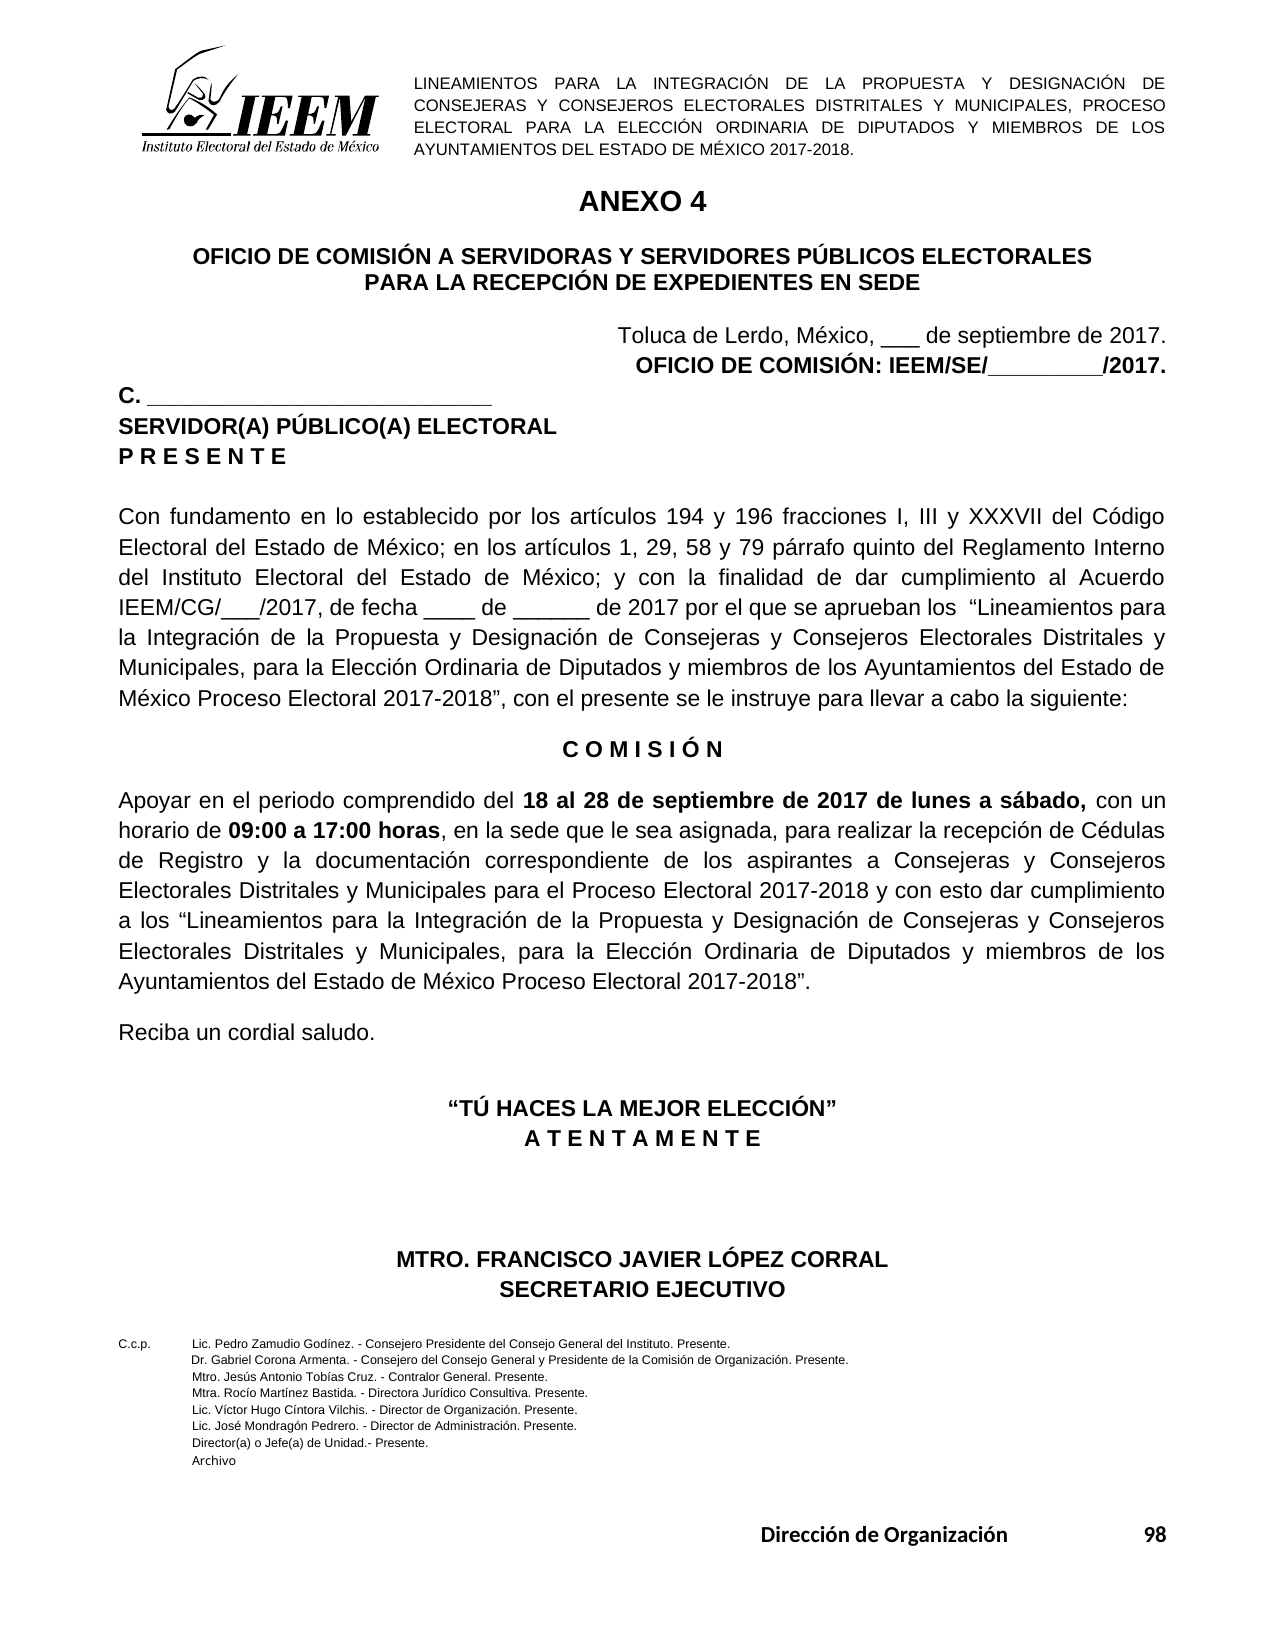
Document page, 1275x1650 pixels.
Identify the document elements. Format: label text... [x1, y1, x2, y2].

text Reciba un cordial saludo. [118, 1019, 1166, 1045]
text Con fundamento en lo establecido por los artículos 194 y 196 fracciones I, III y XXXVII del Código Electoral del Estado de México; en los artículos 1, 29, 58 y 79 párrafo quinto del Reglamento Interno del Instituto Electoral del Estado de México; y con la finalidad de dar cumplimiento al Acuerdo IEEM/CG/___/2017, de fecha ____ de ______ de 2017 por el que se aprueban los “Lineamientos para la Integración de la Propuesta y Designación de Consejeras y Consejeros Electorales Distritales y Municipales, para la Elección Ordinaria de Diputados y miembros de los Ayuntamientos del Estado de México Proceso Electoral 2017-2018”, con el presente se le instruye para llevar a cabo la siguiente: [118, 503, 1166, 711]
text “TÚ HACES LA MEJOR ELECCIÓN” [118, 1095, 1166, 1121]
text Director(a) o Jefe(a) de Unidad.- Presente. [118, 1435, 1166, 1449]
text Lic. Víctor Hugo Cíntora Vilchis. - Director de Organización. Presente. [118, 1402, 1166, 1417]
text ANEXO 4 [118, 184, 1166, 217]
text A T E N T A M E N T E [118, 1125, 1166, 1151]
text Archivo [118, 1452, 1166, 1469]
text C.c.p. Lic. Pedro Zamudio Godínez. - Consejero Presidente del Consejo General del Instituto. Presente. [118, 1336, 1166, 1351]
text Dr. Gabriel Corona Armenta. - Consejero del Consejo General y Presidente de la Comisión de Organización. Presente. [118, 1353, 1166, 1367]
text P R E S E N T E [118, 443, 1166, 469]
text Mtro. Jesús Antonio Tobías Cruz. - Contralor General. Presente. [118, 1369, 1166, 1384]
text SECRETARIO EJECUTIVO [118, 1276, 1166, 1302]
text Toluca de Lerdo, México, ___ de septiembre de 2017. [118, 322, 1166, 348]
text MTRO. FRANCISCO JAVIER LÓPEZ CORRAL [118, 1246, 1166, 1272]
text C O M I S I Ó N [118, 736, 1166, 762]
text Mtra. Rocío Martínez Bastida. - Directora Jurídico Consultiva. Presente. [118, 1386, 1166, 1400]
text OFICIO DE COMISIÓN: IEEM/SE/_________/2017. [118, 352, 1166, 379]
text SERVIDOR(A) PÚBLICO(A) ELECTORAL [118, 413, 1166, 439]
text Apoyar en el periodo comprendido del 18 al 28 de septiembre de 2017 de lunes a sábado, con un horario de 09:00 a 17:00 horas, en la sede que le sea asignada, para realizar la recepción de Cédulas de Registro y la documentación correspondiente de los aspirantes a Consejeras y Consejeros Electorales Distritales y Municipales para el Proceso Electoral 2017-2018 y con esto dar cumplimiento a los “Lineamientos para la Integración de la Propuesta y Designación de Consejeras y Consejeros Electorales Distritales y Municipales, para la Elección Ordinaria de Diputados y miembros de los Ayuntamientos del Estado de México Proceso Electoral 2017-2018”. [118, 787, 1166, 994]
text Lic. José Mondragón Pedrero. - Director de Administración. Presente. [118, 1419, 1166, 1433]
text C. ___________________________ [118, 382, 1166, 409]
text OFICIO DE COMISIÓN A SERVIDORAS Y SERVIDORES PÚBLICOS ELECTORALES [118, 243, 1166, 269]
text PARA LA RECEPCIÓN DE EXPEDIENTES EN SEDE [118, 269, 1166, 296]
